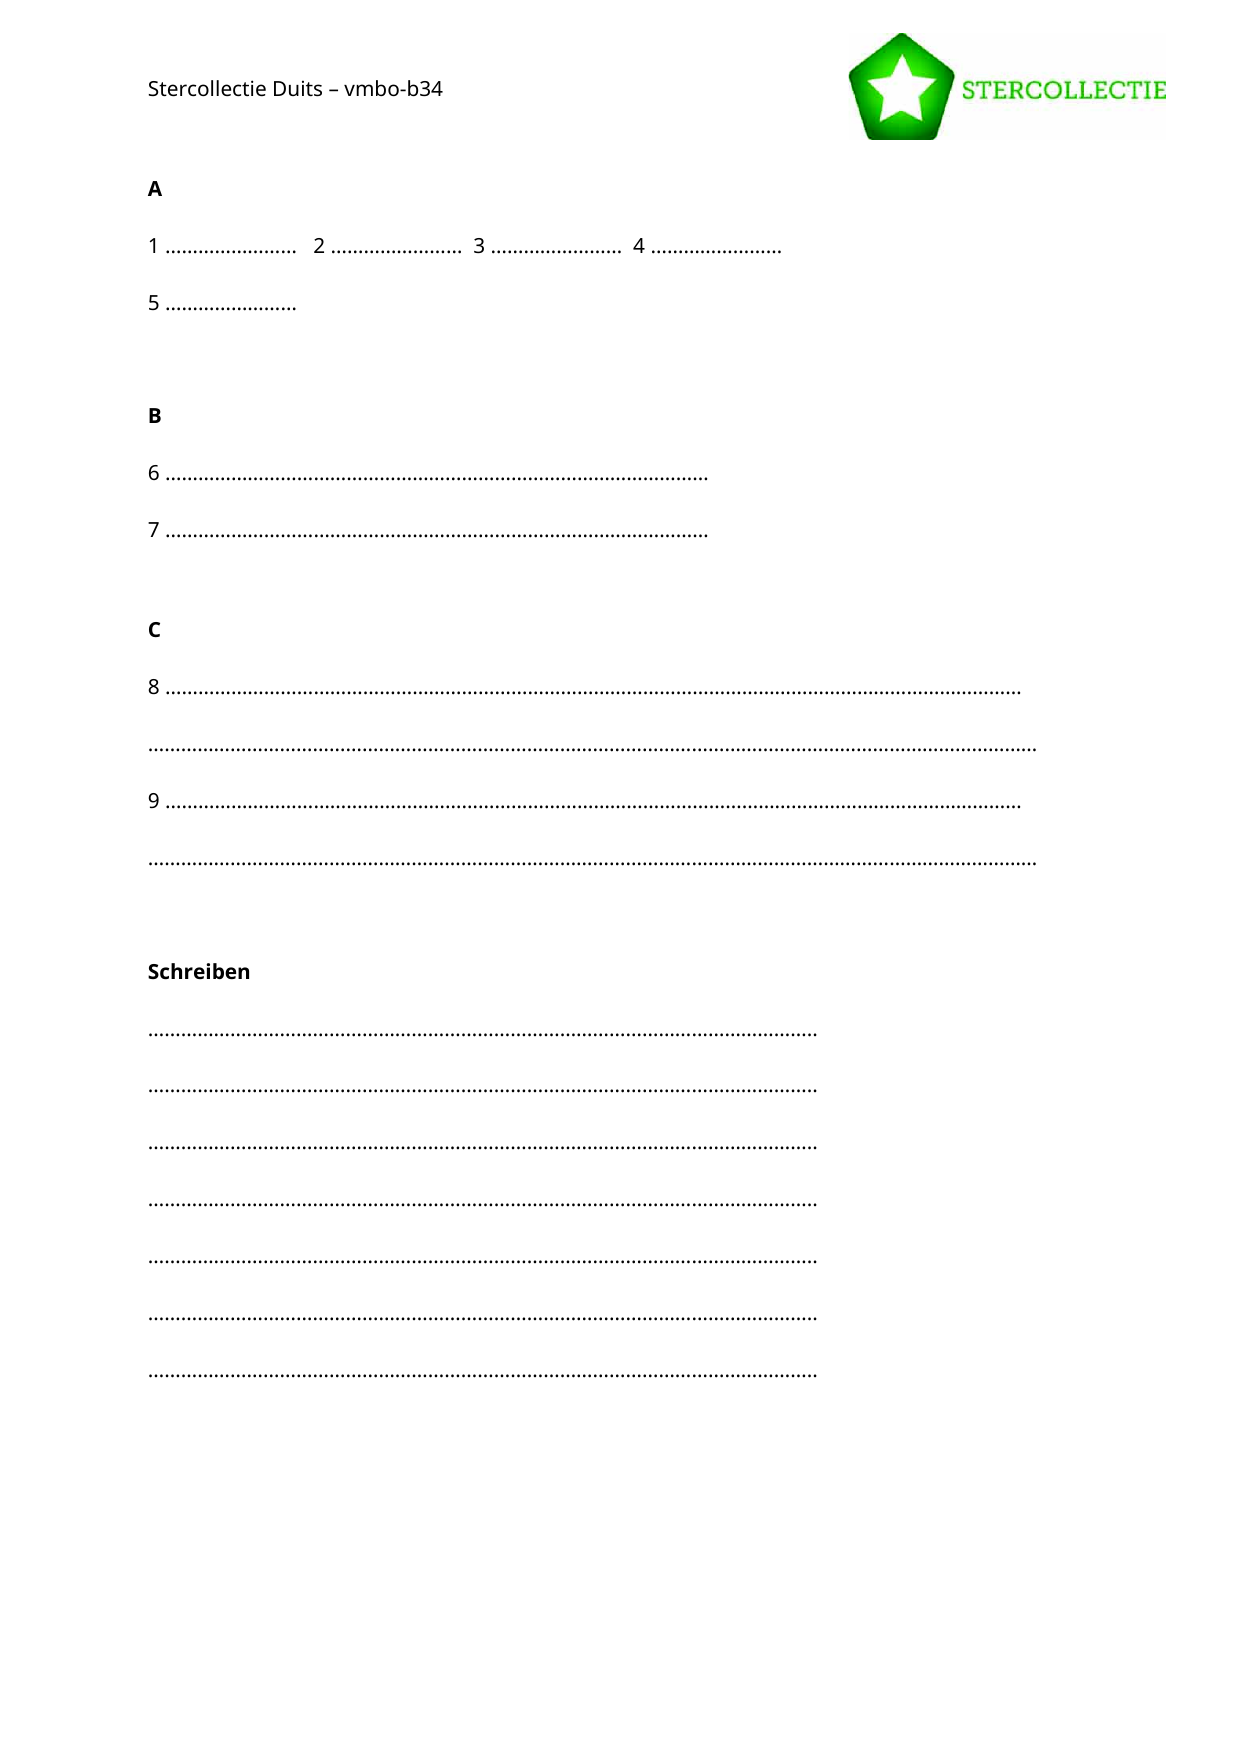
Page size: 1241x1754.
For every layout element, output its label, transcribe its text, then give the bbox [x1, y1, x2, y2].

text ………………………………………………………………………………………………………….. [148, 1184, 1093, 1213]
text A [148, 174, 1093, 202]
text ………………………………………………………………………………………………………….. [148, 1071, 1093, 1099]
text ………………………………………………………………………………………………………….. [148, 1298, 1093, 1327]
picture [848, 33, 1166, 140]
text C [148, 616, 1093, 644]
text ………………………………………………………………………………………………………….. [148, 1127, 1093, 1156]
text Schreiben [148, 957, 1093, 985]
text ……………………………………………………………………………………………………………………………………………… [148, 843, 1093, 872]
text 6 ……………………………………………………………………………………… [148, 458, 1093, 487]
text B [148, 402, 1093, 430]
text 5 …………………… [148, 288, 1093, 316]
text ………………………………………………………………………………………………………….. [148, 1355, 1093, 1383]
text 7 ……………………………………………………………………………………… [148, 515, 1093, 592]
text ………………………………………………………………………………………………………….. [148, 1241, 1093, 1270]
text 9 ………………………………………………………………………………………………………………………………………… [148, 786, 1093, 815]
text 1 …………………… 2 …………………… 3 …………………… 4 …………………… [148, 231, 1093, 259]
text 8 ………………………………………………………………………………………………………………………………………… [148, 672, 1093, 701]
text ………………………………………………………………………………………………………….. [148, 1014, 1093, 1042]
text ……………………………………………………………………………………………………………………………………………… [148, 729, 1093, 758]
